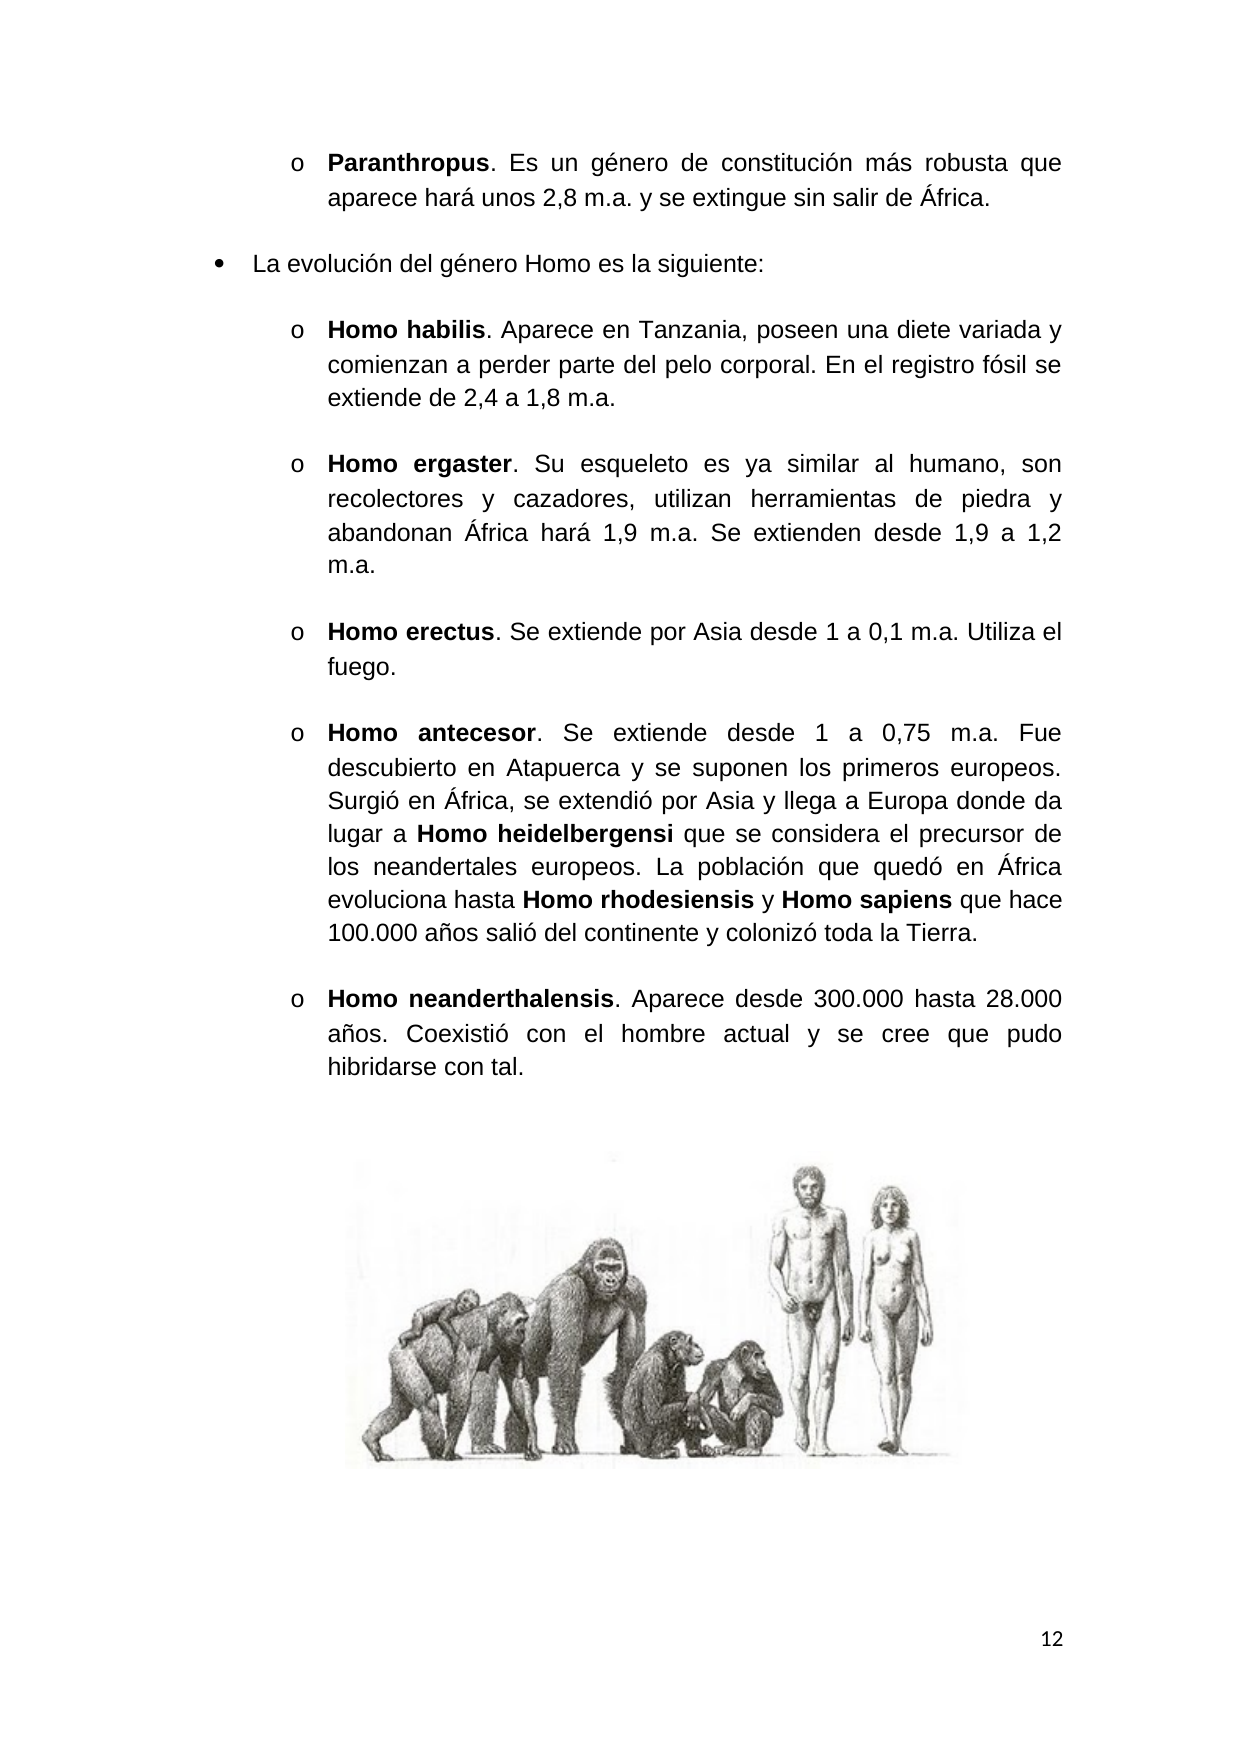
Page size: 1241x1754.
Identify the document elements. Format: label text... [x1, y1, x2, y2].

list Homo erectus. Se extiende por Asia desde 1 a 0,1 m.a. Utiliza el fuego. [290, 617, 1063, 681]
list Homo antecesor. Se extiende desde 1 a 0,75 m.a. Fue descubierto en Atapuerca y se suponen los primeros europeos. Surgió en África, se extendió por Asia y llega a Europa donde da lugar a Homo heidelbergensi que se considera el precursor de los neandertales europeos. La población que quedó en África evoluciona hasta Homo rhodesiensis y Homo sapiens que hace 100.000 años salió del continente y colonizó toda la Tierra. [290, 718, 1063, 947]
list Homo neanderthalensis. Aparece desde 300.000 hasta 28.000 años. Coexistió con el hombre actual y se cree que pudo hibridarse con tal. [290, 984, 1063, 1081]
list Homo ergaster. Su esqueleto es ya similar al humano, son recolectores y cazadores, utilizan herramientas de piedra y abandonan África hará 1,9 m.a. Se extienden desde 1,9 a 1,2 m.a. [290, 449, 1063, 579]
list Homo habilis. Aparece en Tanzania, poseen una diete variada y comienzan a perder parte del pelo corporal. En el registro fósil se extiende de 2,4 a 1,8 m.a. [290, 315, 1063, 412]
list Paranthropus. Es un género de constitución más robusta que aparece hará unos 2,8 m.a. y se extingue sin salir de África. [290, 148, 1063, 212]
list La evolución del género Homo es la siguiente: [215, 249, 1063, 278]
picture [345, 1151, 971, 1469]
